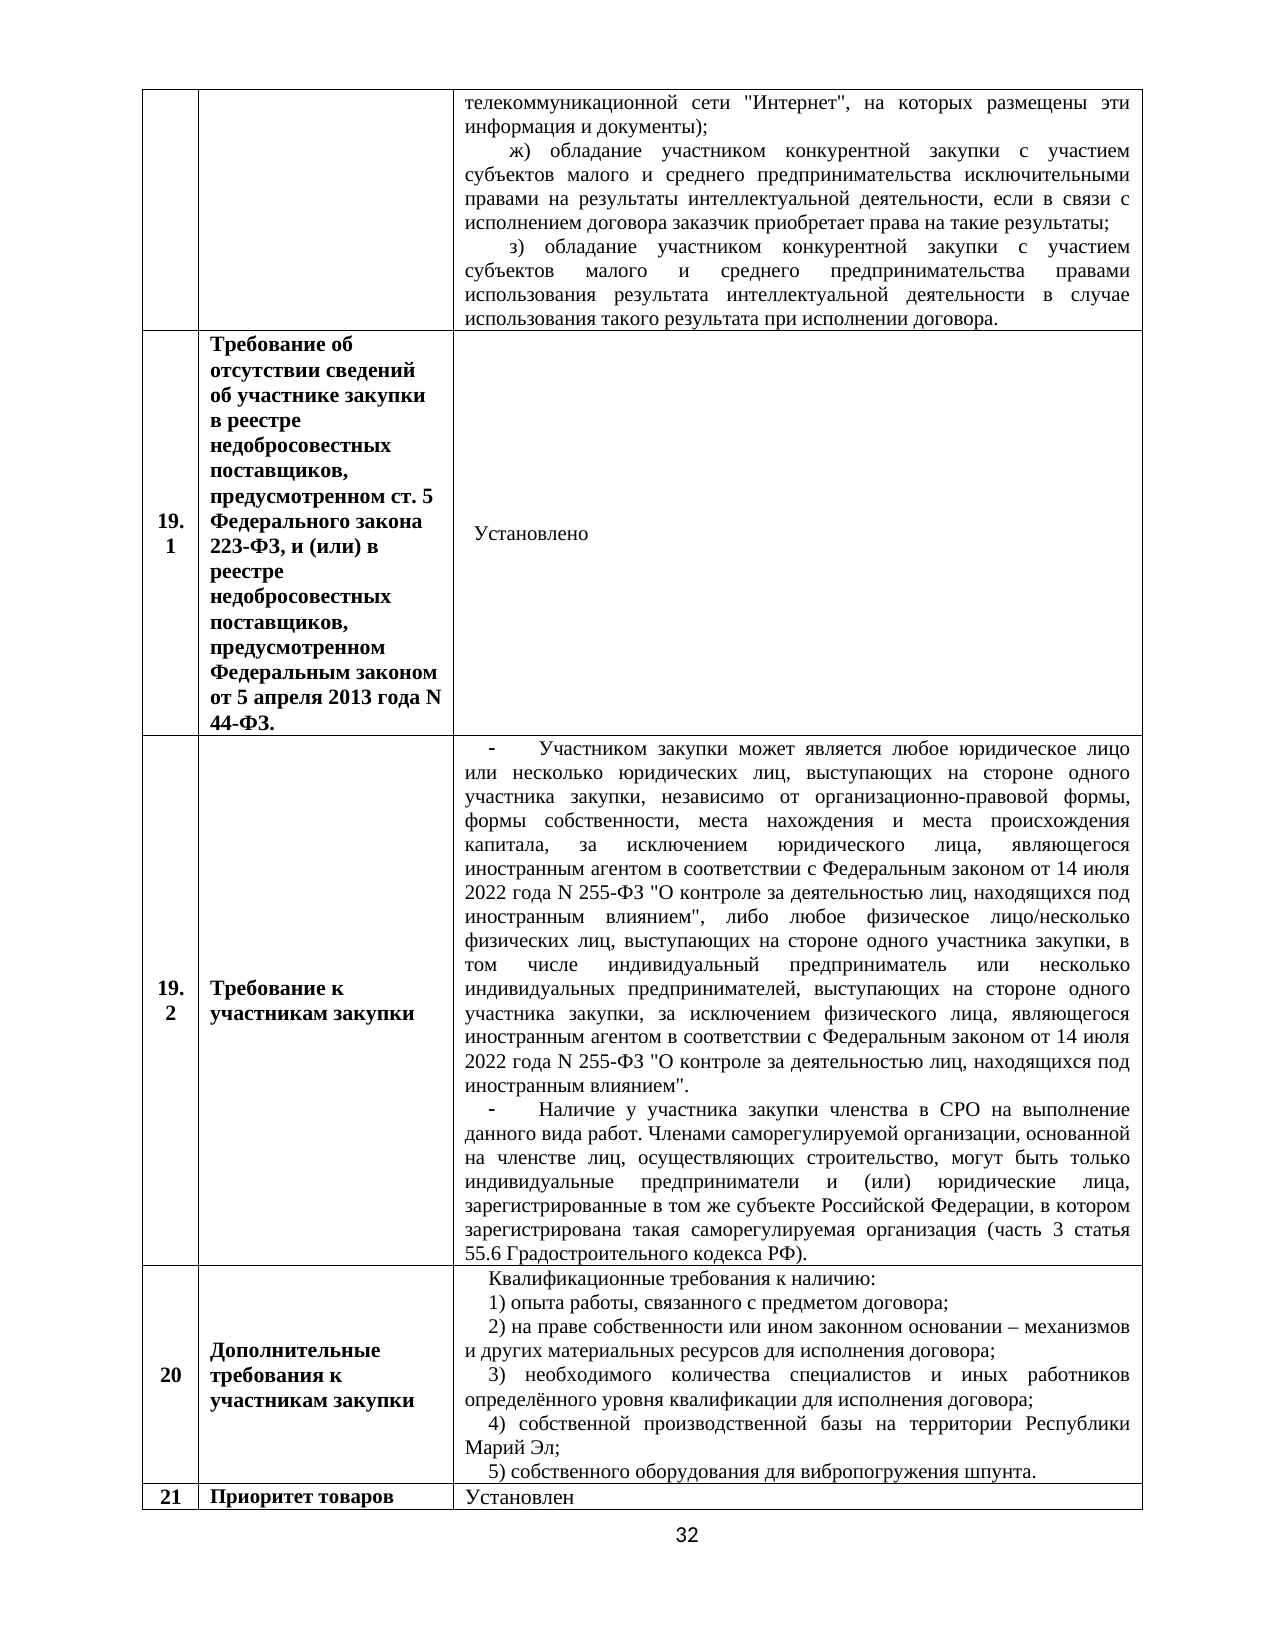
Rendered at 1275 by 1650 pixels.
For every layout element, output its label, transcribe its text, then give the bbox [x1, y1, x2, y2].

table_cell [454, 1484, 1142, 1509]
table_cell 19.2 [143, 736, 198, 1265]
table_cell Участником закупки может является любое юридическое лицо или несколько юридических лиц, выступающих на стороне одного участника закупки, независимо от организационно-правовой формы, формы собственности, места нахождения и места происхождения капитала, за исключением юридического лица, являющегося иностранным агентом в соответствии с Федеральным законом от 14 июля 2022 года N 255-ФЗ "О контроле за деятельностью лиц, находящихся под иностранным влиянием", либо любое физическое лицо/несколько физических лиц, выступающих на стороне одного участника закупки, в том числе индивидуальный предприниматель или несколько индивидуальных предпринимателей, выступающих на стороне одного участника закупки, за исключением физического лица, являющегося иностранным агентом в соответствии с Федеральным законом от 14 июля 2022 года N 255-ФЗ "О контроле за деятельностью лиц, находящихся под иностранным влиянием". Наличие у участника закупки членства в СРО на выполнение данного вида работ. Членами саморегулируемой организации, основанной на членстве лиц, осуществляющих строительство, могут быть только индивидуальные предприниматели и (или) юридические лица, зарегистрированные в том же субъекте Российской Федерации, в котором зарегистрирована такая саморегулируемая организация (часть 3 статья 55.6 Градостроительного кодекса РФ). [454, 736, 1142, 1265]
table_cell 21 [143, 1484, 198, 1509]
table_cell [454, 90, 1142, 330]
table_cell Квалификационные требования к наличию: 1) опыта работы, связанного с предметом договора; 2) на праве собственности или ином законном основании – механизмов и других материальных ресурсов для исполнения договора; 3) необходимого количества специалистов и иных работников определённого уровня квалификации для исполнения договора; 4) собственной производственной базы на территории Республики Марий Эл; 5) собственного оборудования для вибропогружения шпунта. [454, 1266, 1142, 1483]
table_cell Дополнительные требования к участникам закупки [199, 1266, 453, 1483]
table_cell Установлено [454, 331, 1142, 735]
table_cell Требование к участникам закупки [199, 736, 453, 1265]
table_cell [199, 1484, 453, 1509]
table_cell 19 [143, 90, 198, 330]
table_cell 19.1 [143, 331, 198, 735]
table_cell 20 [143, 1266, 198, 1483]
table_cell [199, 90, 453, 330]
table_cell Требование об отсутствии сведений об участнике закупки в реестре недобросовестных поставщиков, предусмотренном ст. 5 Федерального закона 223-ФЗ, и (или) в реестре недобросовестных поставщиков, предусмотренном Федеральным законом от 5 апреля 2013 года N 44-ФЗ. [199, 331, 453, 735]
